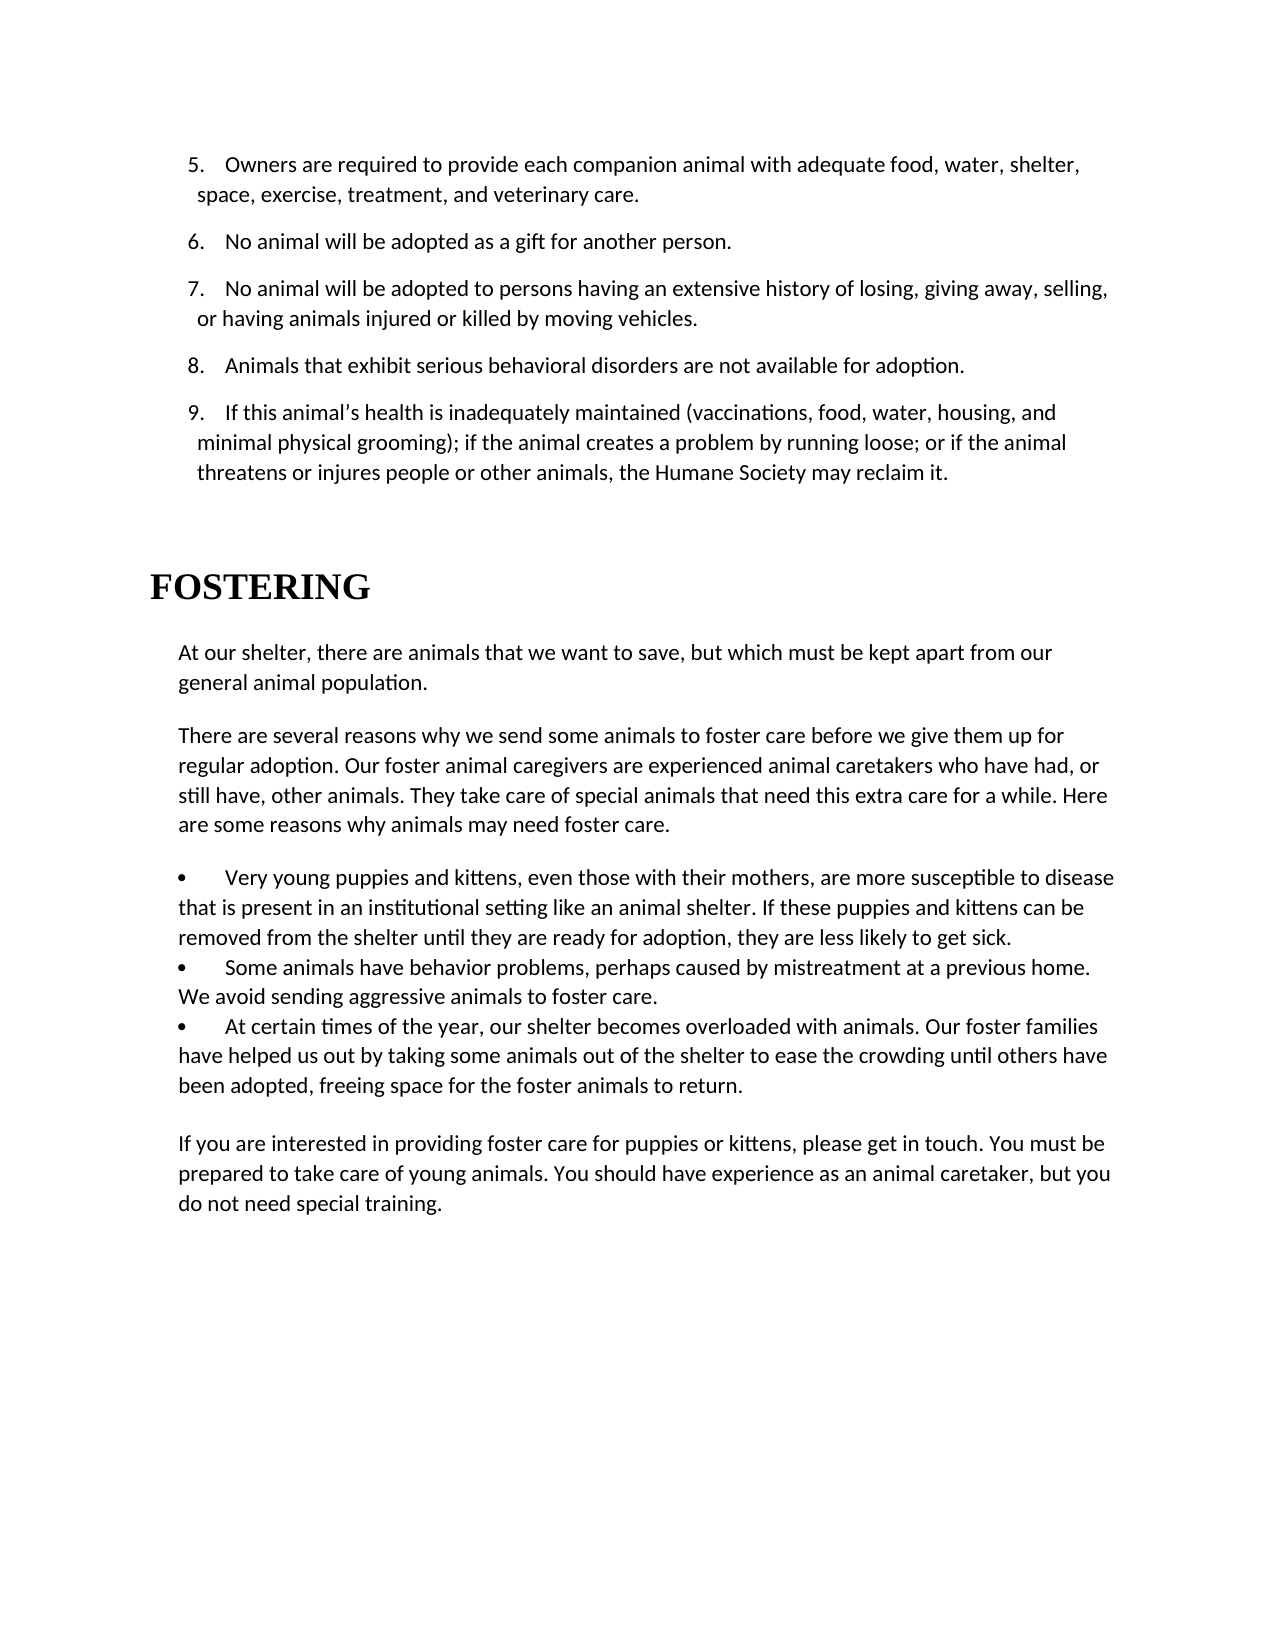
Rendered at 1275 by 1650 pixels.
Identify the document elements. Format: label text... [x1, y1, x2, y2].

subtitle FOSTERING [150, 564, 1125, 608]
list Owners are required to provide each companion animal with adequate food, water, shelter, space, exercise, treatment, and veterinary care. [187, 150, 1125, 208]
text If you are interested in providing foster care for puppies or kittens, please get in touch. You must be prepared to take care of young animals. You should have experience as an animal caretaker, but you do not need special training. [178, 1129, 1125, 1217]
list Very young puppies and kittens, even those with their mothers, are more susceptible to disease that is present in an institutional setting like an animal shelter. If these puppies and kittens can be removed from the shelter until they are ready for adoption, they are less likely to get sick. [178, 862, 1125, 951]
list If this animal’s health is inadequately maintained (vaccinations, food, water, housing, and minimal physical grooming); if the animal creates a problem by running loose; or if the animal threatens or injures people or other animals, the Humane Society may reclaim it. [187, 398, 1125, 486]
text There are several reasons why we send some animals to foster care before we give them up for regular adoption. Our foster animal caregivers are experienced animal caretakers who have had, or still have, other animals. They take care of special animals that need this extra care for a while. Here are some reasons why animals may need foster care. [178, 720, 1125, 838]
text At our shelter, there are animals that we want to save, but which must be kept apart from our general animal population. [178, 637, 1125, 696]
list No animal will be adopted as a gift for another person. [187, 227, 1125, 255]
list Animals that exhibit serious behavioral disorders are not available for adoption. [187, 351, 1125, 379]
list At certain times of the year, our shelter becomes overloaded with animals. Our foster families have helped us out by taking some animals out of the shelter to ease the crowding until others have been adopted, freeing space for the foster animals to return. [178, 1010, 1125, 1099]
list No animal will be adopted to persons having an extensive history of losing, giving away, selling, or having animals injured or killed by moving vehicles. [187, 274, 1125, 332]
list Some animals have behavior problems, perhaps caused by mistreatment at a previous home. We avoid sending aggressive animals to foster care. [178, 951, 1125, 1010]
